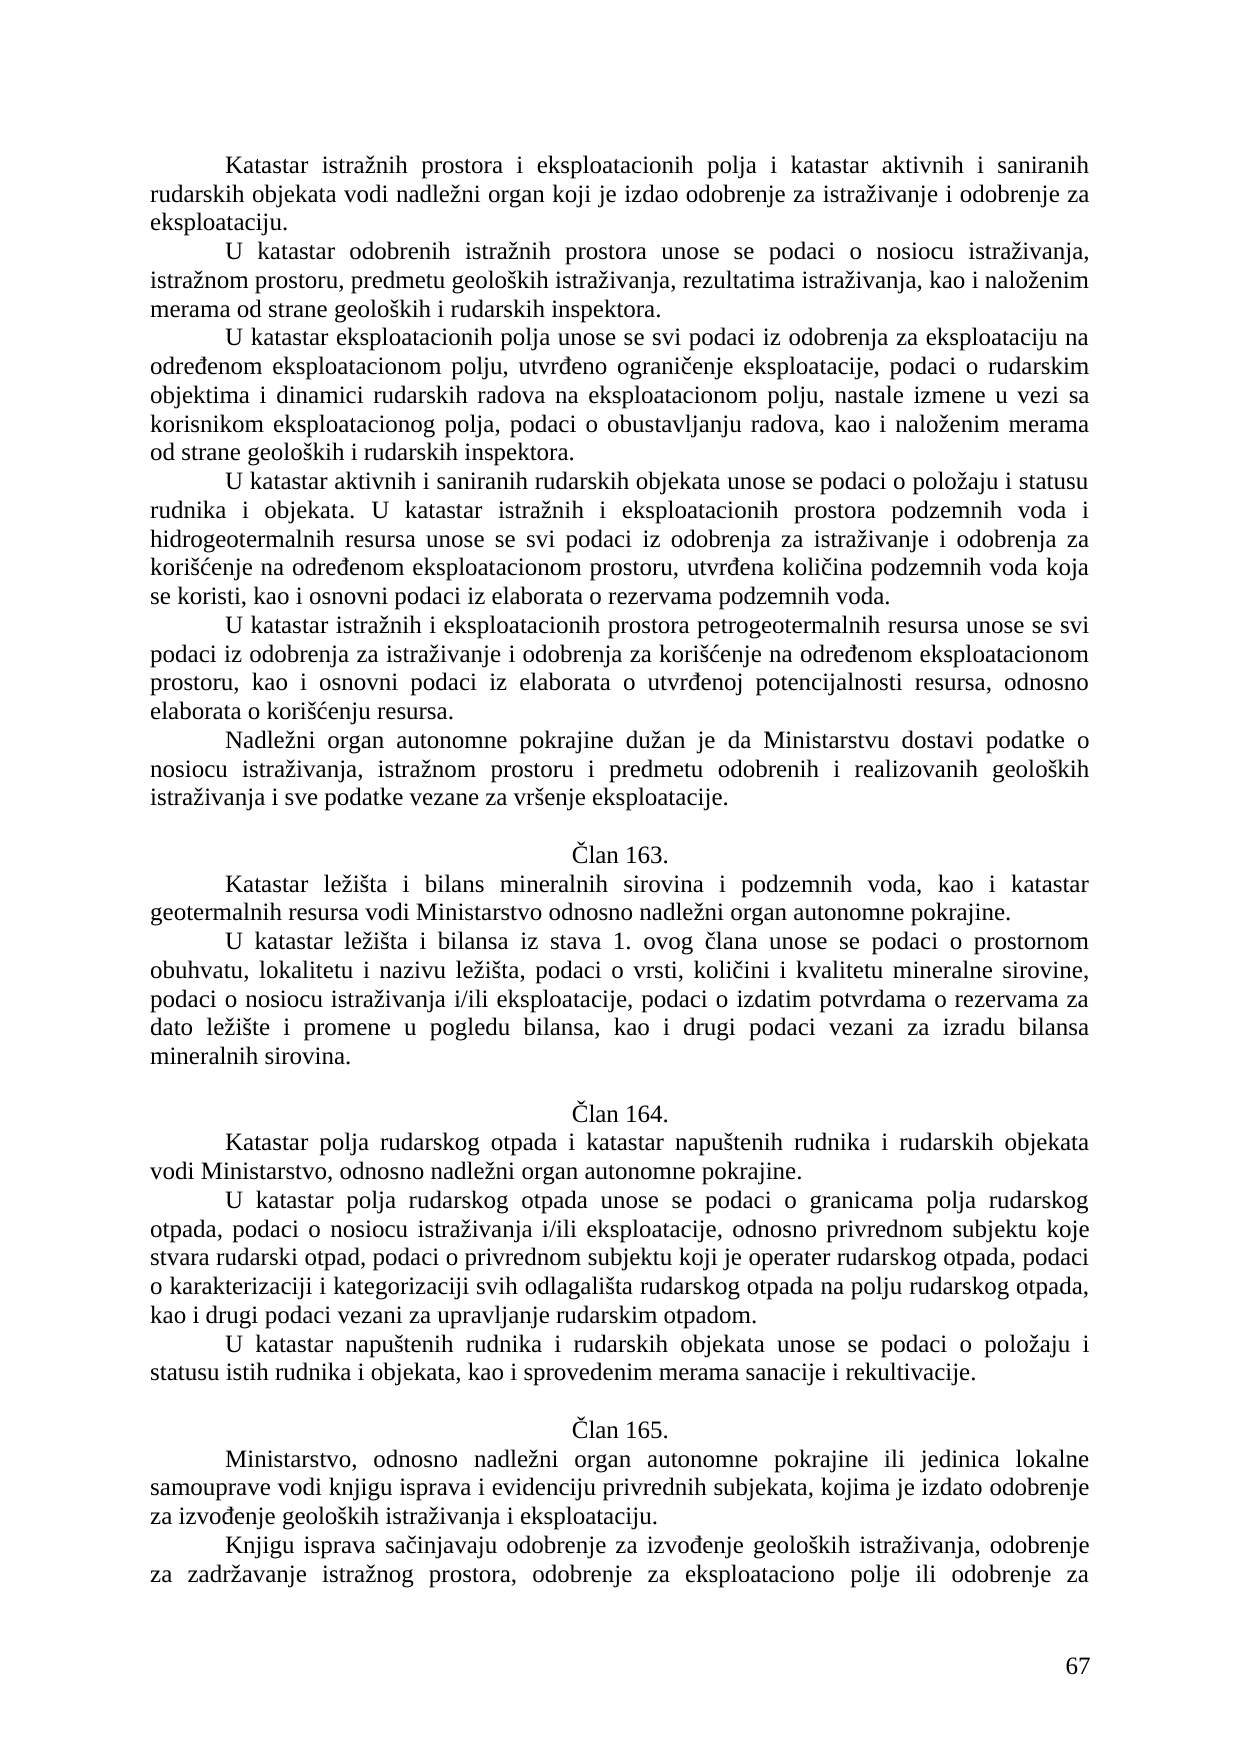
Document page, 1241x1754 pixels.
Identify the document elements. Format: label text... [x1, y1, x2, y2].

text Član 165. [150, 1415, 1090, 1444]
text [150, 1530, 1090, 1587]
text Katastar istražnih prostora i eksploatacionih polja i katastar aktivnih i saniranih rudarskih objekata vodi nadležni organ koji je izdao odobrenje za istraživanje i odobrenje za eksploataciju. [150, 150, 1090, 236]
text Katastar polja rudarskog otpada i katastar napuštenih rudnika i rudarskih objekata vodi Ministarstvo, odnosno nadležni organ autonomne pokrajine. [150, 1127, 1090, 1185]
text U katastar polja rudarskog otpada unose se podaci o granicama polja rudarskog otpada, podaci o nosiocu istraživanja i/ili eksploatacije, odnosno privrednom subjektu koje stvara rudarski otpad, podaci o privrednom subjektu koji je operater rudarskog otpada, podaci o karakterizaciji i kategorizaciji svih odlagališta rudarskog otpada na polju rudarskog otpada, kao i drugi podaci vezani za upravljanje rudarskim otpadom. [150, 1185, 1090, 1329]
text U katastar aktivnih i saniranih rudarskih objekata unose se podaci o položaju i statusu rudnika i objekata. U katastar istražnih i eksploatacionih prostora podzemnih voda i hidrogeotermalnih resursa unose se svi podaci iz odobrenja za istraživanje i odobrenja za korišćenje na određenom eksploatacionom prostoru, utvrđena količina podzemnih voda koja se koristi, kao i osnovni podaci iz elaborata o rezervama podzemnih voda. [150, 466, 1090, 610]
text U katastar istražnih i eksploatacionih prostora petrogeotermalnih resursa unose se svi podaci iz odobrenja za istraživanje i odobrenja za korišćenje na određenom eksploatacionom prostoru, kao i osnovni podaci iz elaborata o utvrđenoj potencijalnosti resursa, odnosno elaborata o korišćenju resursa. [150, 610, 1090, 725]
text Član 163. [150, 840, 1090, 869]
text Član 164. [150, 1099, 1090, 1127]
text U katastar odobrenih istražnih prostora unose se podaci o nosiocu istraživanja, istražnom prostoru, predmetu geoloških istraživanja, rezultatima istraživanja, kao i naloženim merama od strane geoloških i rudarskih inspektora. [150, 236, 1090, 322]
text U katastar ležišta i bilansa iz stava 1. ovog člana unose se podaci o prostornom obuhvatu, lokalitetu i nazivu ležišta, podaci o vrsti, količini i kvalitetu mineralne sirovine, podaci o nosiocu istraživanja i/ili eksploatacije, podaci o izdatim potvrdama o rezervama za dato ležište i promene u pogledu bilansa, kao i drugi podaci vezani za izradu bilansa mineralnih sirovina. [150, 926, 1090, 1070]
text Nadležni organ autonomne pokrajine dužan je da Ministarstvu dostavi podatke o nosiocu istraživanja, istražnom prostoru i predmetu odobrenih i realizovanih geoloških istraživanja i sve podatke vezane za vršenje eksploatacije. [150, 725, 1090, 811]
text Katastar ležišta i bilans mineralnih sirovina i podzemnih voda, kao i katastar geotermalnih resursa vodi Ministarstvo odnosno nadležni organ autonomne pokrajine. [150, 869, 1090, 926]
text U katastar eksploatacionih polja unose se svi podaci iz odobrenja za eksploataciju na određenom eksploatacionom polju, utvrđeno ograničenje eksploatacije, podaci o rudarskim objektima i dinamici rudarskih radova na eksploatacionom polju, nastale izmene u vezi sa korisnikom eksploatacionog polja, podaci o obustavljanju radova, kao i naloženim merama od strane geoloških i rudarskih inspektora. [150, 322, 1090, 466]
text U katastar napuštenih rudnika i rudarskih objekata unose se podaci o položaju i statusu istih rudnika i objekata, kao i sprovedenim merama sanacije i rekultivacije. [150, 1329, 1090, 1386]
text Ministarstvo, odnosno nadležni organ autonomne pokrajine ili jedinica lokalne samouprave vodi knjigu isprava i evidenciju privrednih subjekata, kojima je izdato odobrenje za izvođenje geoloških istraživanja i eksploataciju. [150, 1444, 1090, 1530]
